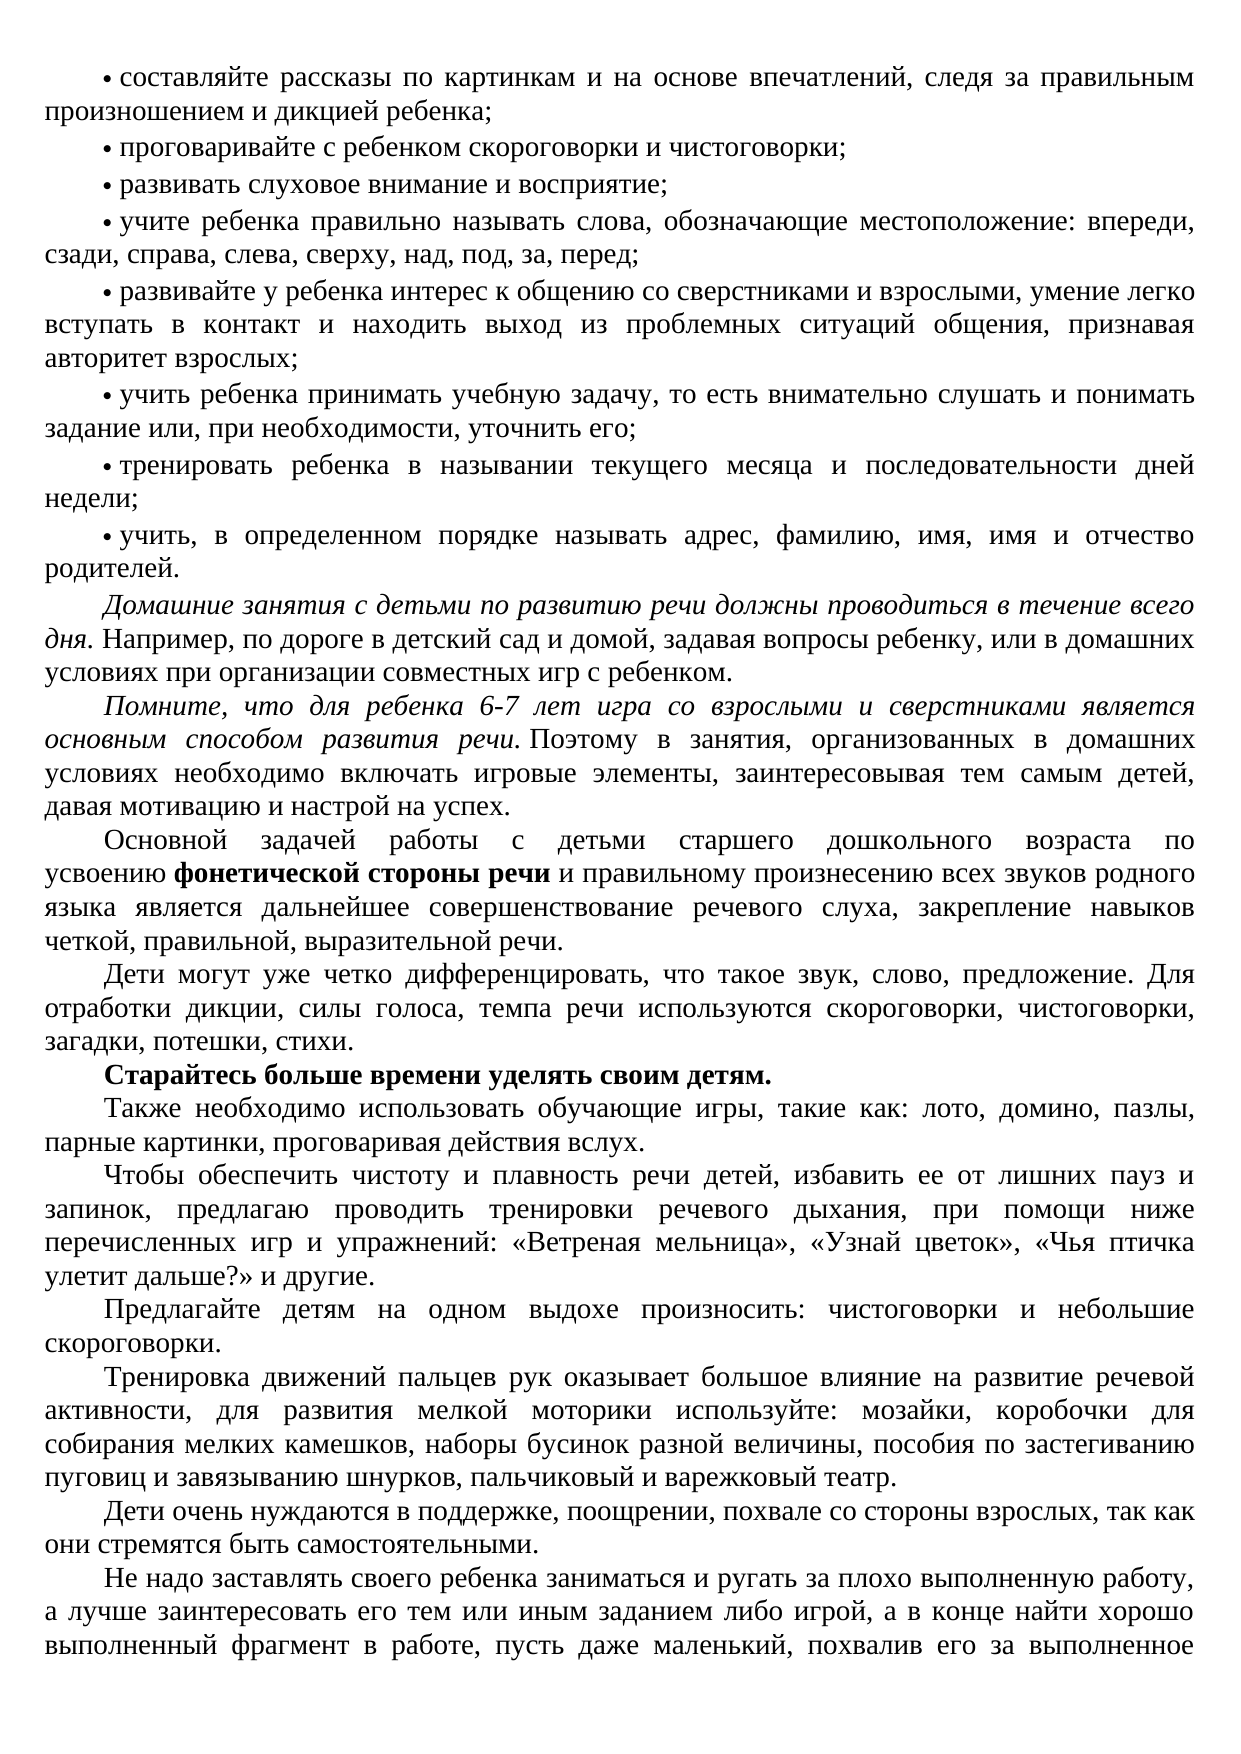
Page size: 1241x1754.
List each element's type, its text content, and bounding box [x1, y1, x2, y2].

list учить, в определенном порядке называть адрес, фамилию, имя, имя и отчество родителей. [44, 517, 1196, 584]
text Дети могут уже четко дифференцировать, что такое звук, слово, предложение. Для отработки дикции, силы голоса, темпа речи используются скороговорки, чистоговорки, загадки, потешки, стихи. [44, 956, 1196, 1057]
text Тренировка движений пальцев рук оказывает большое влияние на развитие речевой активности, для развития мелкой моторики используйте: мозайки, коробочки для собирания мелких камешков, наборы бусинок разной величины, пособия по застегиванию пуговиц и завязыванию шнурков, пальчиковый и варежковый театр. [44, 1359, 1196, 1493]
list учить ребенка принимать учебную задачу, то есть внимательно слушать и понимать задание или, при необходимости, уточнить его; [44, 377, 1196, 444]
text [44, 1560, 1196, 1661]
list учите ребенка правильно называть слова, обозначающие местоположение: впереди, сзади, справа, слева, сверху, над, под, за, перед; [44, 203, 1196, 270]
text Домашние занятия с детьми по развитию речи должны проводиться в течение всего дня. Например, по дороге в детский сад и домой, задавая вопросы ребенку, или в домашних условиях при организации совместных игр с ребенком. [44, 587, 1196, 688]
list тренировать ребенка в назывании текущего месяца и последовательности дней недели; [44, 447, 1196, 514]
list проговаривайте с ребенком скороговорки и чистоговорки; [44, 129, 1196, 163]
text Старайтесь больше времени уделять своим детям. [44, 1057, 1196, 1090]
text Основной задачей работы с детьми старшего дошкольного возраста по усвоению фонетической стороны речи и правильному произнесению всех звуков родного языка является дальнейшее совершенствование речевого слуха, закрепление навыков четкой, правильной, выразительной речи. [44, 822, 1196, 956]
text Дети очень нуждаются в поддержке, поощрении, похвале со стороны взрослых, так как они стремятся быть самостоятельными. [44, 1493, 1196, 1560]
text Чтобы обеспечить чистоту и плавность речи детей, избавить ее от лишних пауз и запинок, предлагаю проводить тренировки речевого дыхания, при помощи ниже перечисленных игр и упражнений: «Ветреная мельница», «Узнай цветок», «Чья птичка улетит дальше?» и другие. [44, 1157, 1196, 1292]
list развивайте у ребенка интерес к общению со сверстниками и взрослыми, умение легко вступать в контакт и находить выход из проблемных ситуаций общения, признавая авторитет взрослых; [44, 273, 1196, 373]
text Помните, что для ребенка 6-7 лет игра со взрослыми и сверстниками является основным способом развития речи. Поэтому в занятия, организованных в домашних условиях необходимо включать игровые элементы, заинтересовывая тем самым детей, давая мотивацию и настрой на успех. [44, 688, 1196, 822]
text Также необходимо использовать обучающие игры, такие как: лото, домино, пазлы, парные картинки, проговаривая действия вслух. [44, 1090, 1196, 1157]
list развивать слуховое внимание и восприятие; [44, 166, 1196, 199]
text Предлагайте детям на одном выдохе произносить: чистоговорки и небольшие скороговорки. [44, 1292, 1196, 1359]
list составляйте рассказы по картинкам и на основе впечатлений, следя за правильным произношением и дикцией ребенка; [44, 59, 1196, 126]
